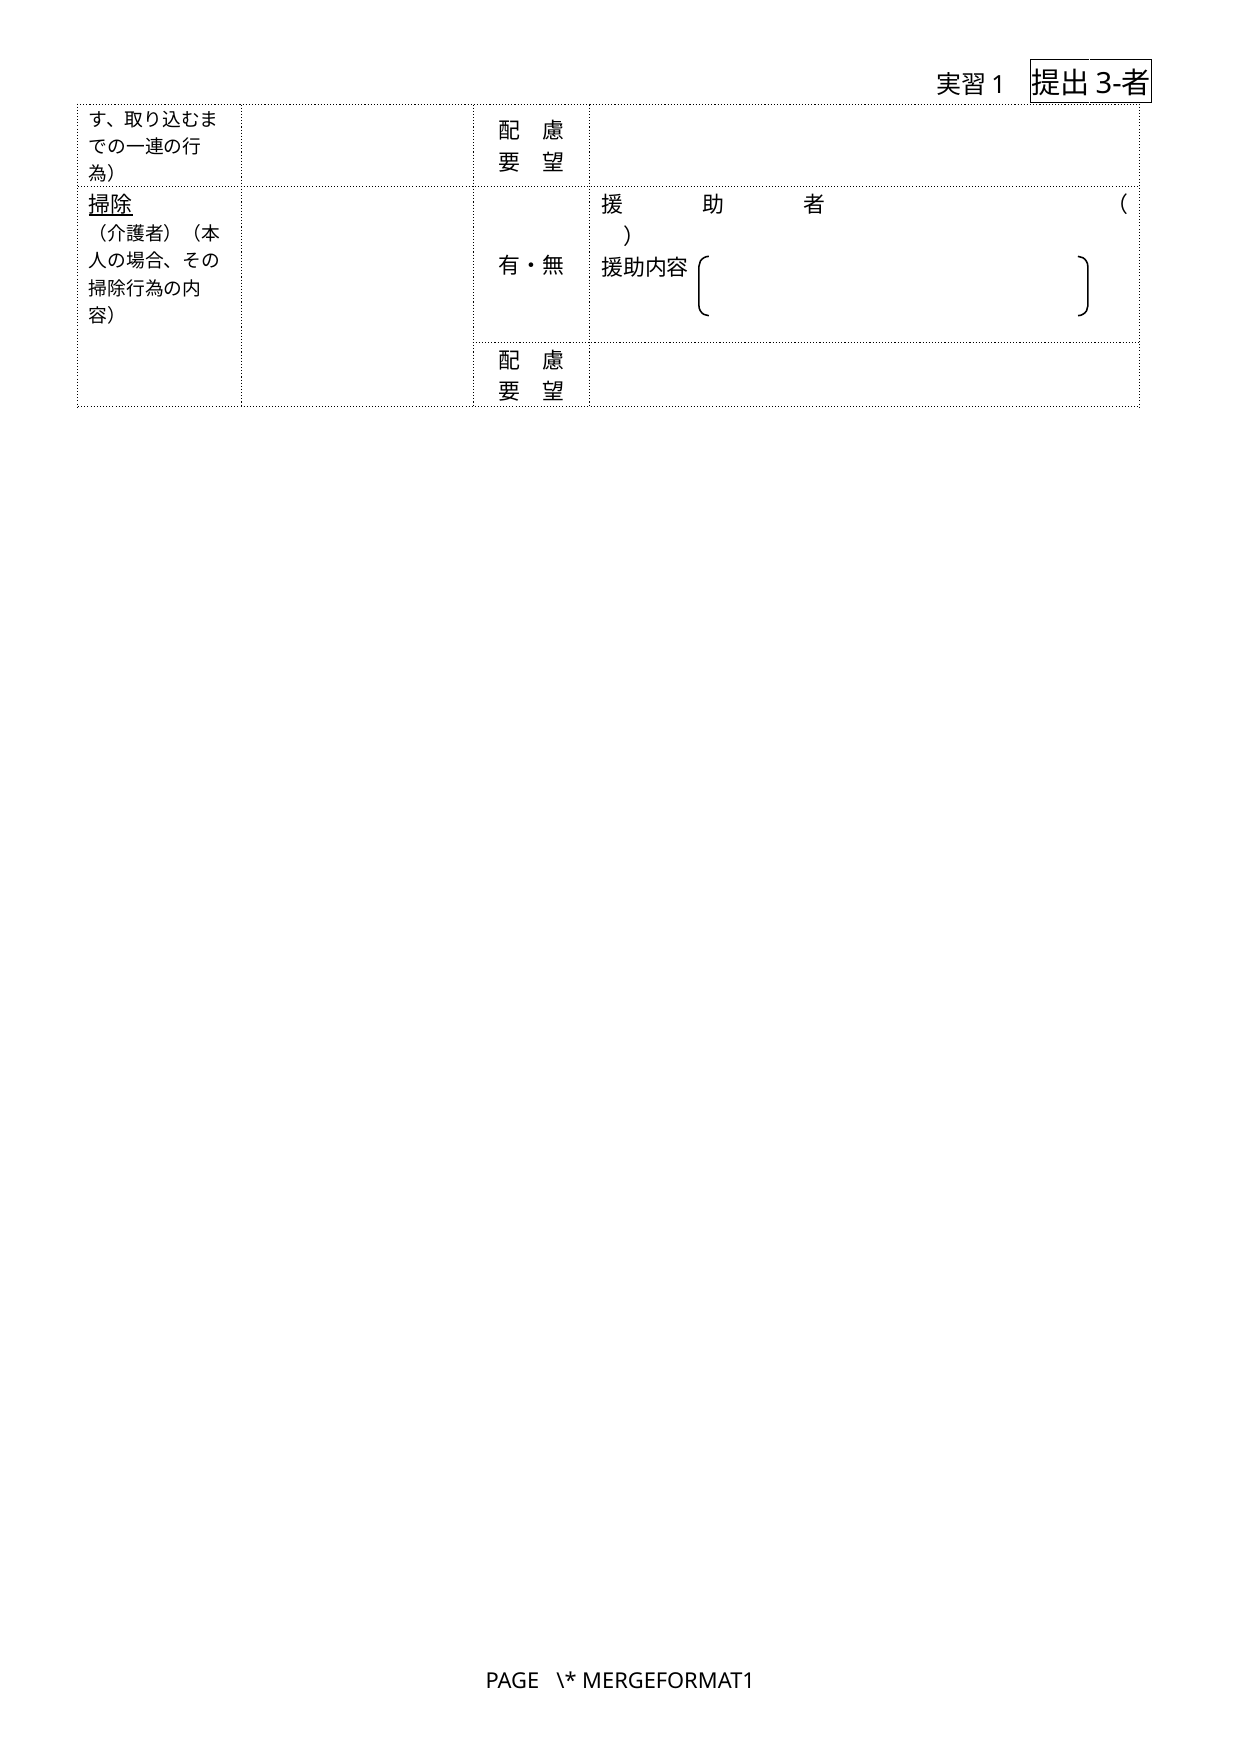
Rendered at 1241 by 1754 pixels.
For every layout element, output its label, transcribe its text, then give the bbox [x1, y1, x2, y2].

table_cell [78, 104, 241, 186]
table_cell [590, 342, 1139, 406]
table_cell [241, 104, 473, 186]
table_cell 配 慮 要 望 [473, 104, 590, 186]
table_cell 援助者 （ ） 援助内容 [590, 186, 1139, 342]
table_cell [241, 186, 473, 406]
table_cell [590, 104, 1139, 186]
table_cell 有・無 [473, 186, 590, 342]
table_cell 掃除 （介護者）（本人の場合、その掃除行為の内容） [78, 186, 241, 406]
table_cell 配 慮 要 望 [473, 342, 590, 406]
